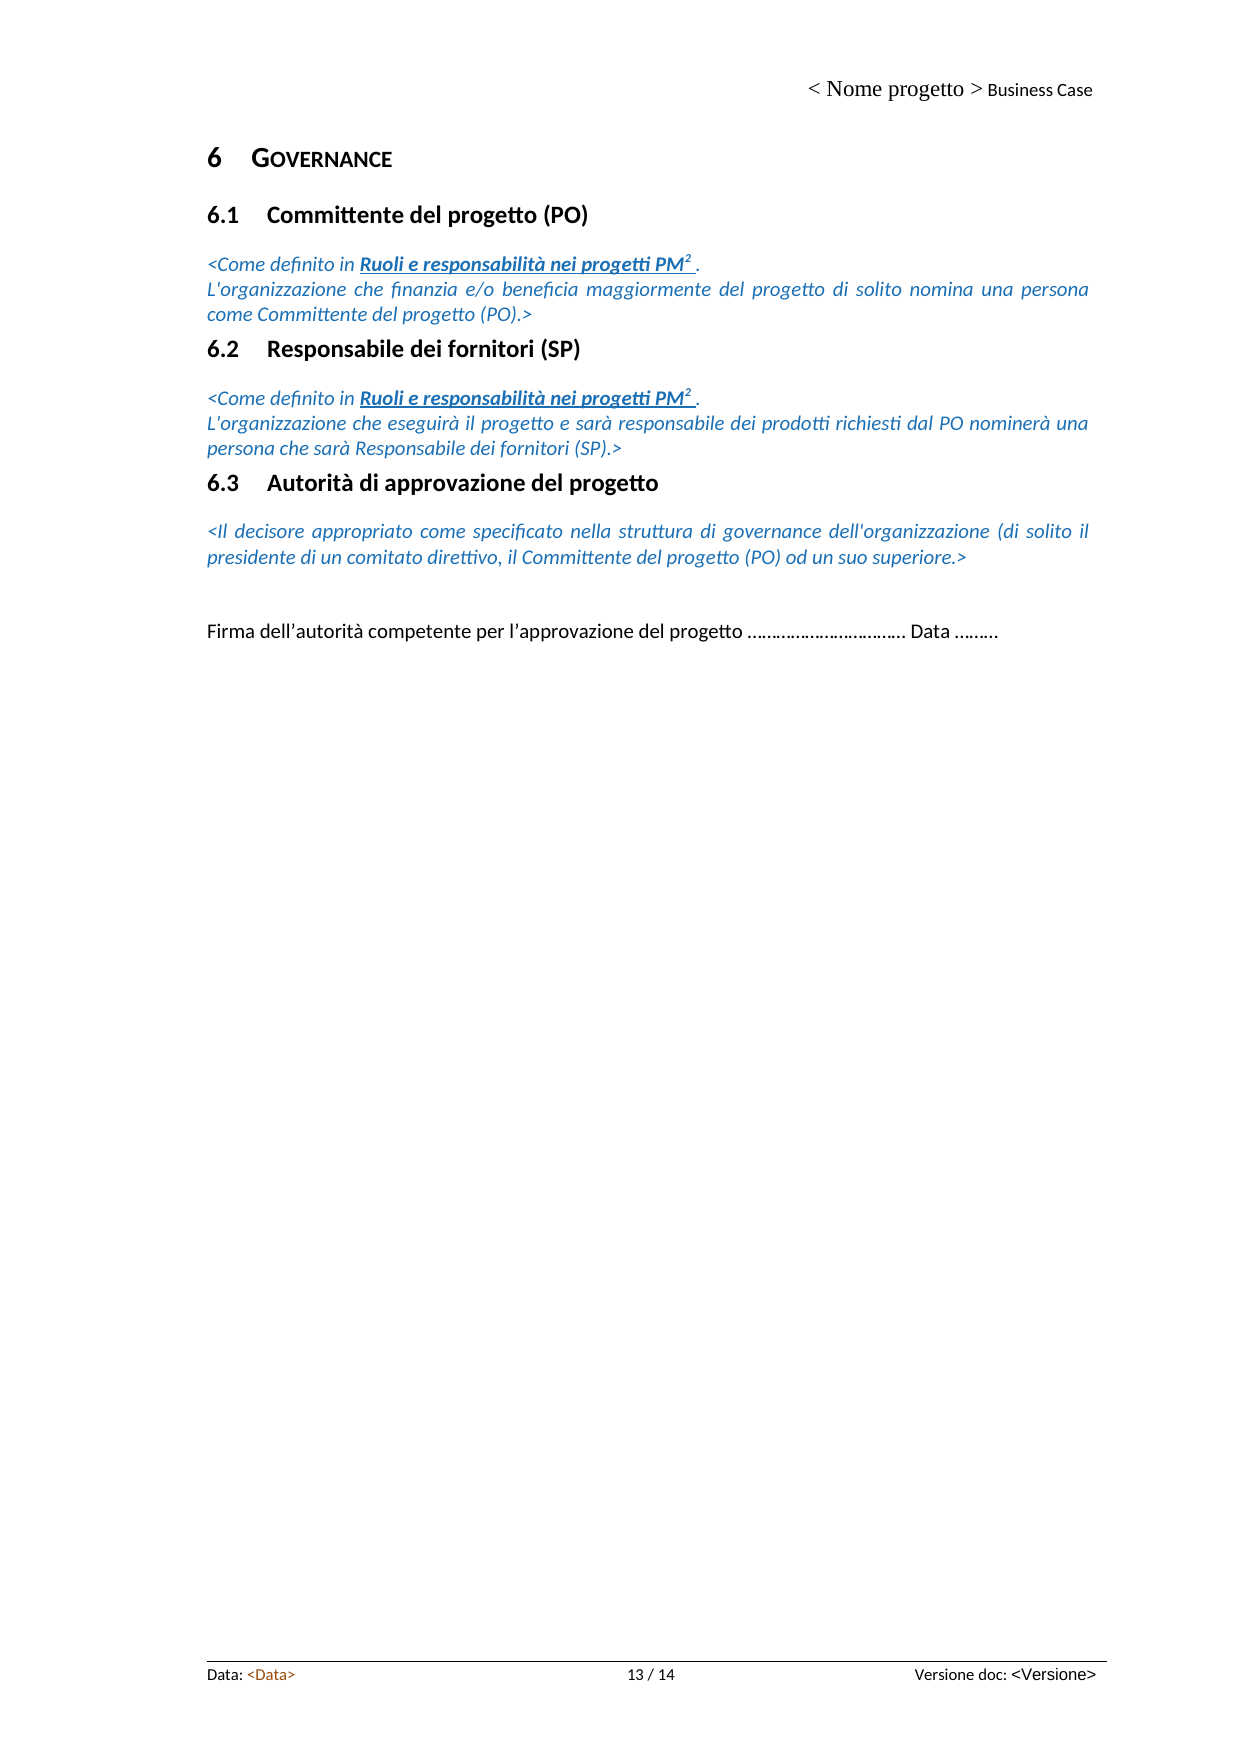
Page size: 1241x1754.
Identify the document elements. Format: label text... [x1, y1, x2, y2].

text <Come definito in Ruoli e responsabilità nei progetti PM2 . [207, 251, 1093, 276]
subtitle Governance [207, 139, 1093, 174]
subtitle Responsabile dei fornitori (SP) [207, 333, 1093, 364]
text Firma dell’autorità competente per l’approvazione del progetto …………………………… Data ……… [207, 619, 1093, 644]
text <Come definito in Ruoli e responsabilità nei progetti PM2 . [207, 385, 1093, 410]
text <Il decisore appropriato come specificato nella struttura di governance dell'organizzazione (di solito il presidente di un comitato direttivo, il Committente del progetto (PO) od un suo superiore.> [207, 518, 1093, 569]
subtitle Committente del progetto (PO) [207, 199, 1093, 230]
text L'organizzazione che eseguirà il progetto e sarà responsabile dei prodotti richiesti dal PO nominerà una persona che sarà Responsabile dei fornitori (SP).> [207, 410, 1093, 461]
text L'organizzazione che finanzia e/o beneficia maggiormente del progetto di solito nomina una persona come Committente del progetto (PO).> [207, 276, 1093, 327]
subtitle Autorità di approvazione del progetto [207, 467, 1093, 498]
